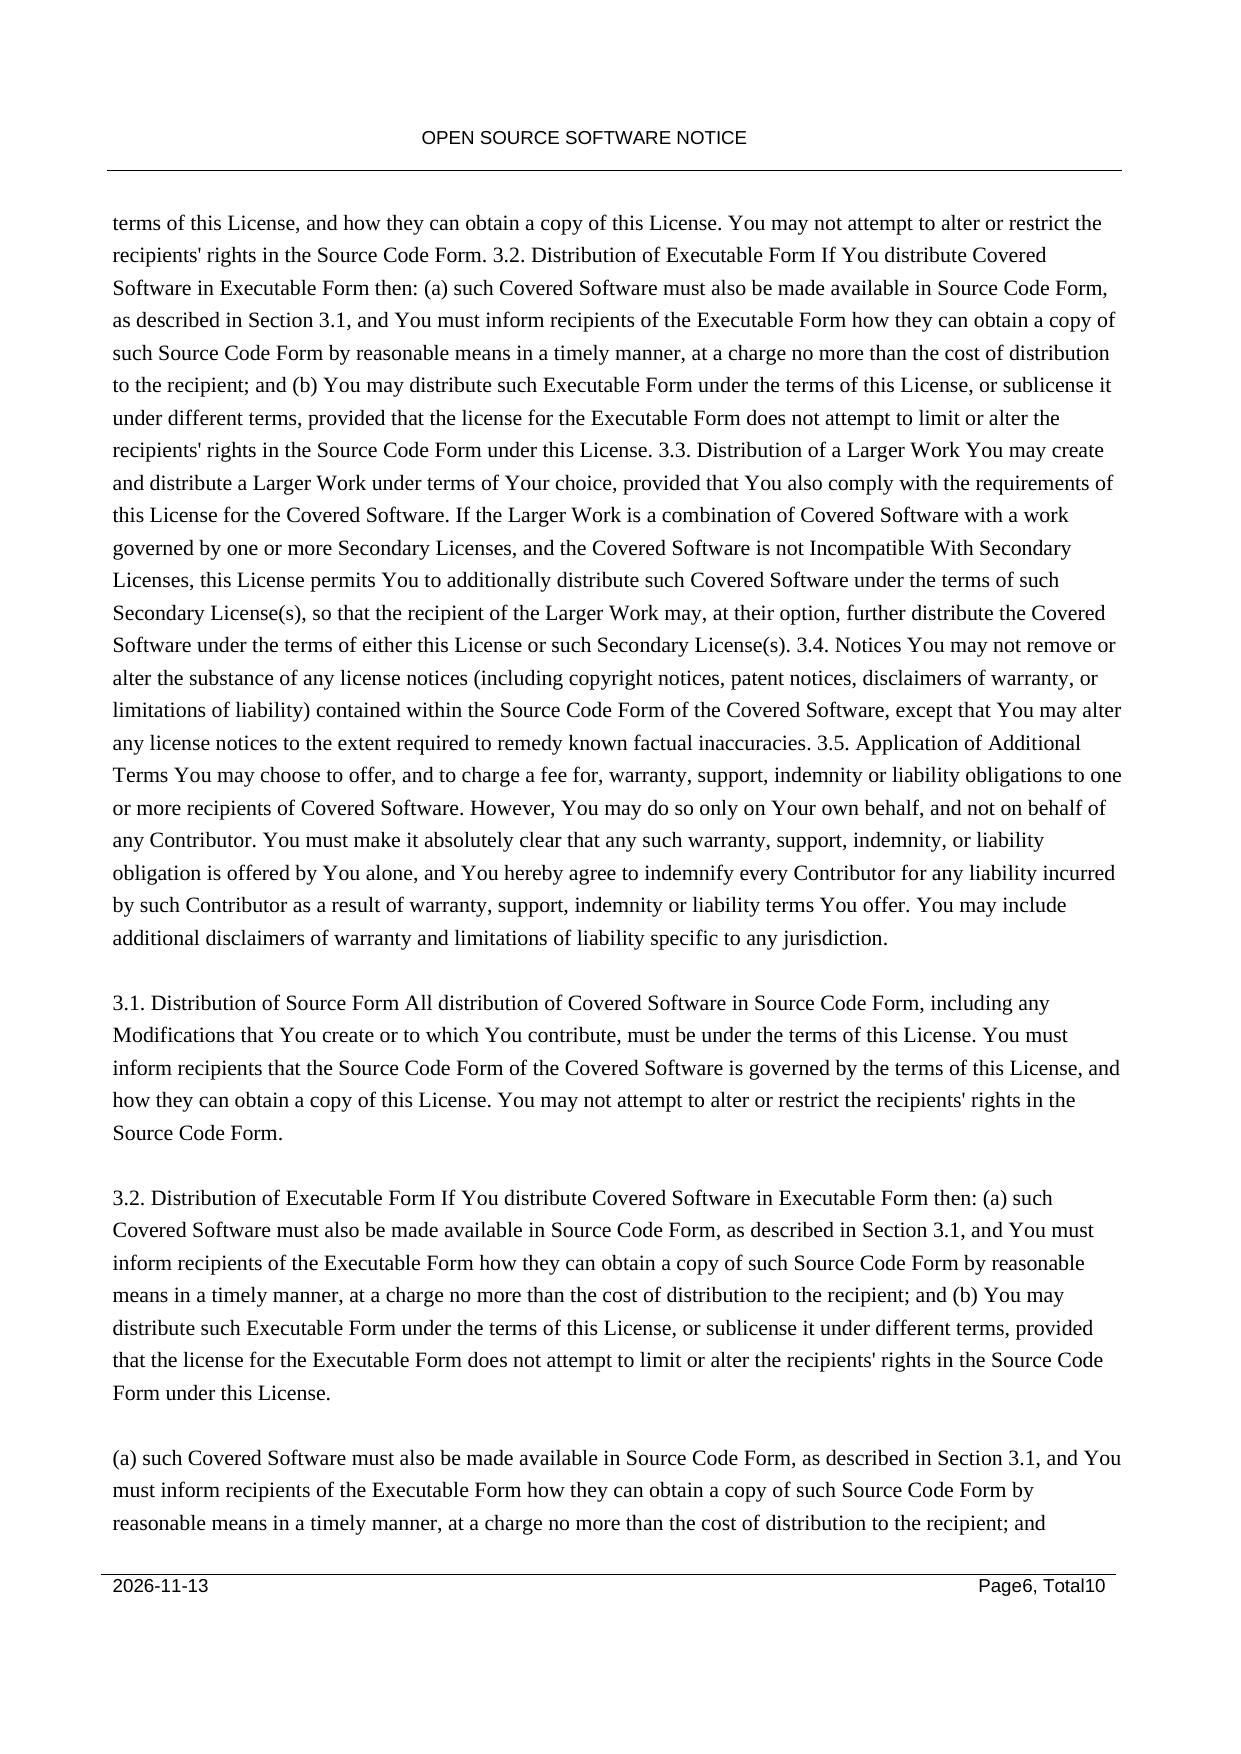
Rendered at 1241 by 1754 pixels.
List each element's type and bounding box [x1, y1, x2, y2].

text [112, 206, 1128, 1539]
